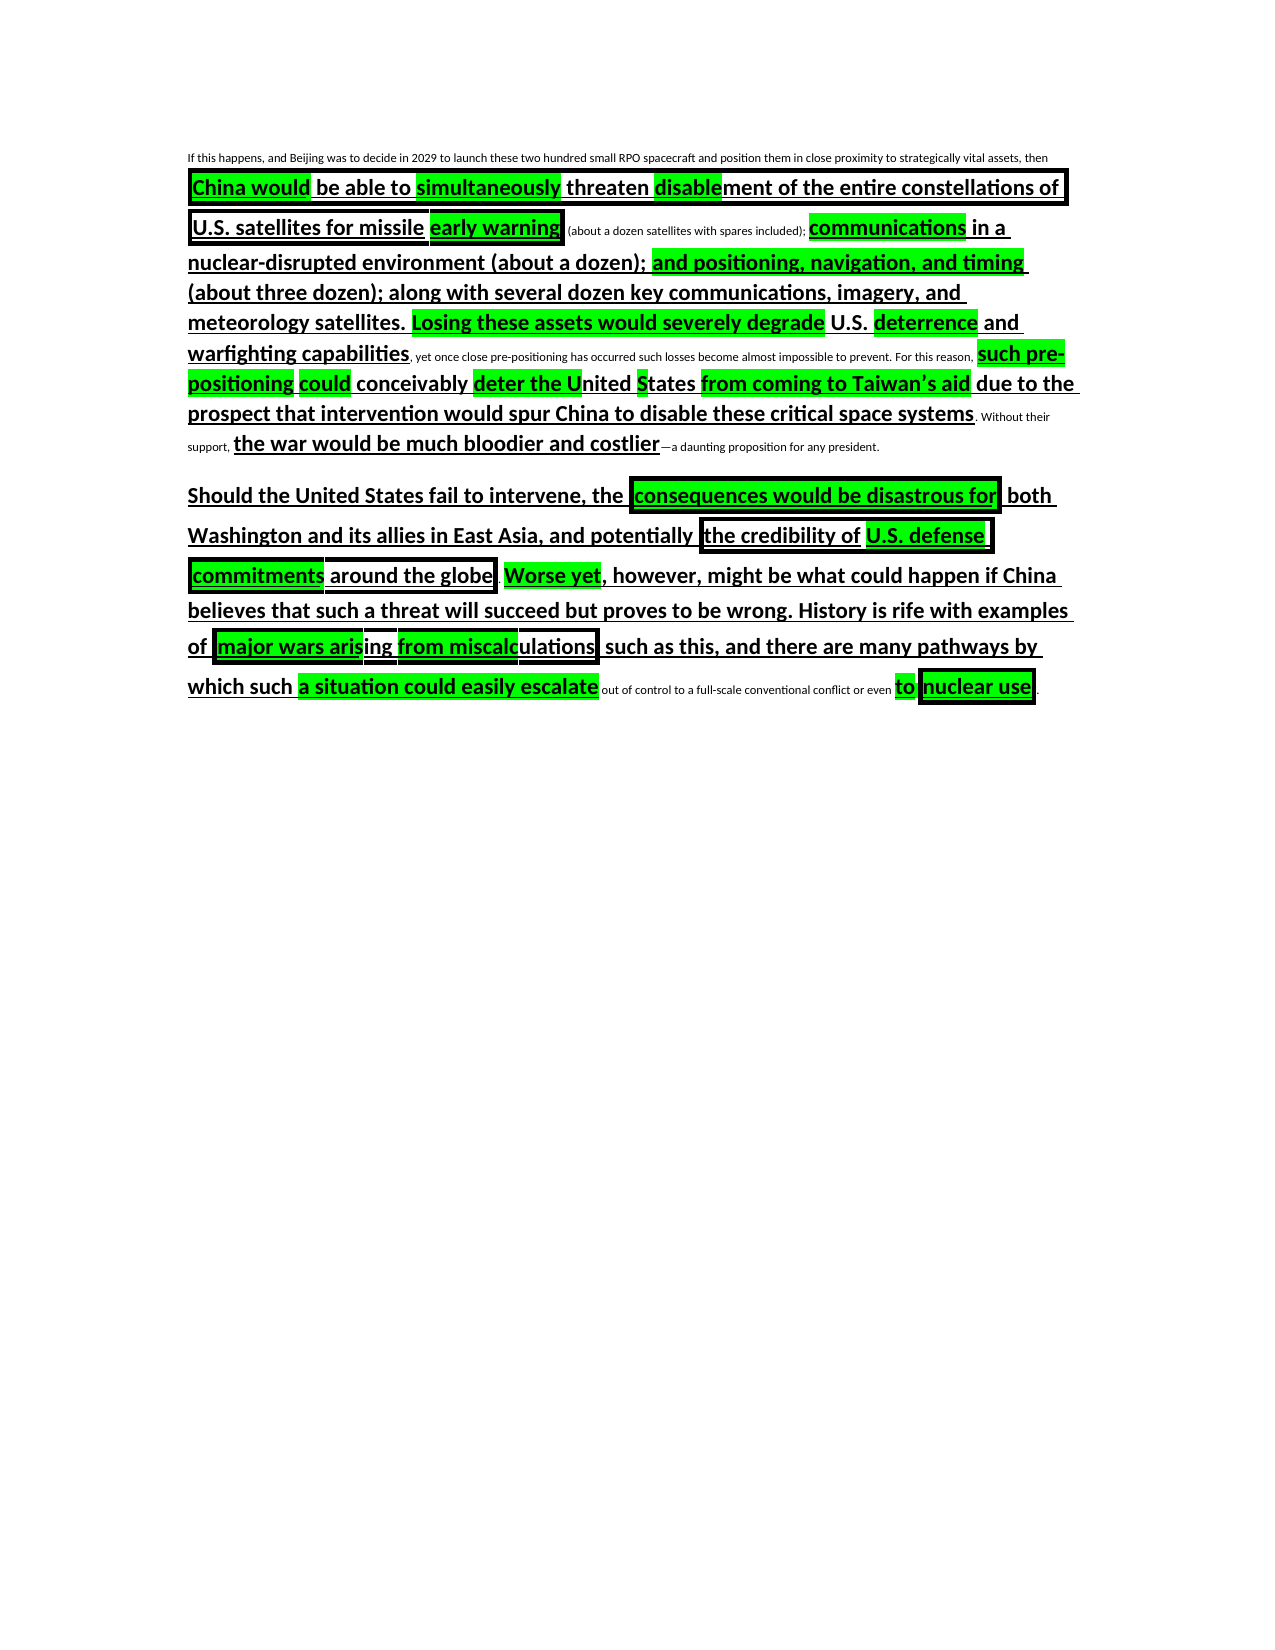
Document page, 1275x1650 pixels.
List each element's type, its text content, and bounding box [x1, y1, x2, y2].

text If this happens, and Beijing was to decide in 2029 to launch these two hundred small RPO spacecraft and position them in close proximity to strategically vital assets, then China would be able to simultaneously threaten disablement of the entire constellations of U.S. satellites for missile early warning (about a dozen satellites with spares included); communications in a nuclear-disrupted environment (about a dozen); and positioning, navigation, and timing (about three dozen); along with several dozen key communications, imagery, and meteorology satellites. Losing these assets would severely degrade U.S. deterrence and warfighting capabilities, yet once close pre-positioning has occurred such losses become almost impossible to prevent. For this reason, such pre-positioning could conceivably deter the United States from coming to Taiwan’s aid due to the prospect that intervention would spur China to disable these critical space systems. Without their support, the war would be much bloodier and costlier—a daunting proposition for any president. [187, 150, 1087, 457]
text Should the United States fail to intervene, the consequences would be disastrous for both Washington and its allies in East Asia, and potentially the credibility of U.S. defense commitments around the globe. Worse yet, however, might be what could happen if China believes that such a threat will succeed but proves to be wrong. History is rife with examples of major wars arising from miscalculations such as this, and there are many pathways by which such a situation could easily escalate out of control to a full-scale conventional conflict or even to nuclear use. [187, 476, 1087, 705]
